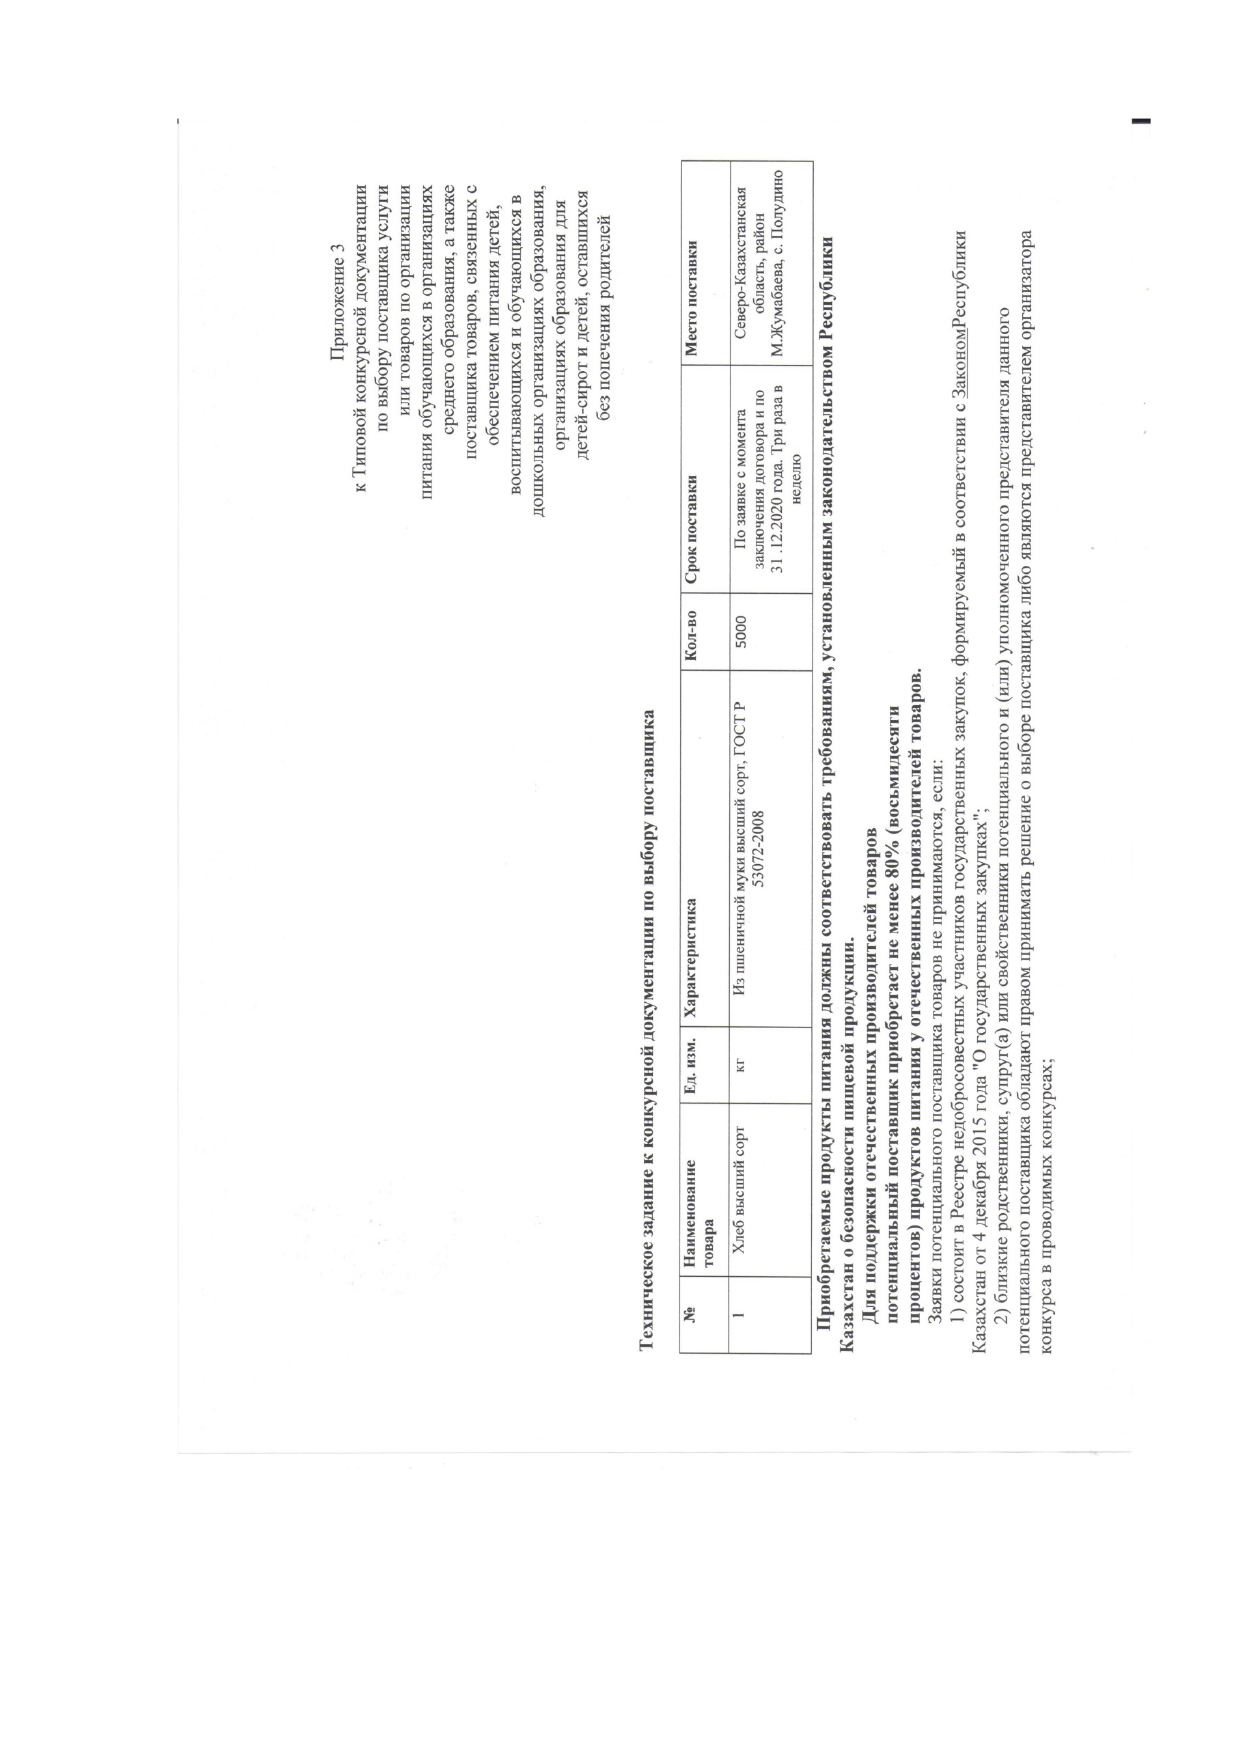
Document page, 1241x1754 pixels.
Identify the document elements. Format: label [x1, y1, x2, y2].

picture [177, 118, 1151, 1469]
